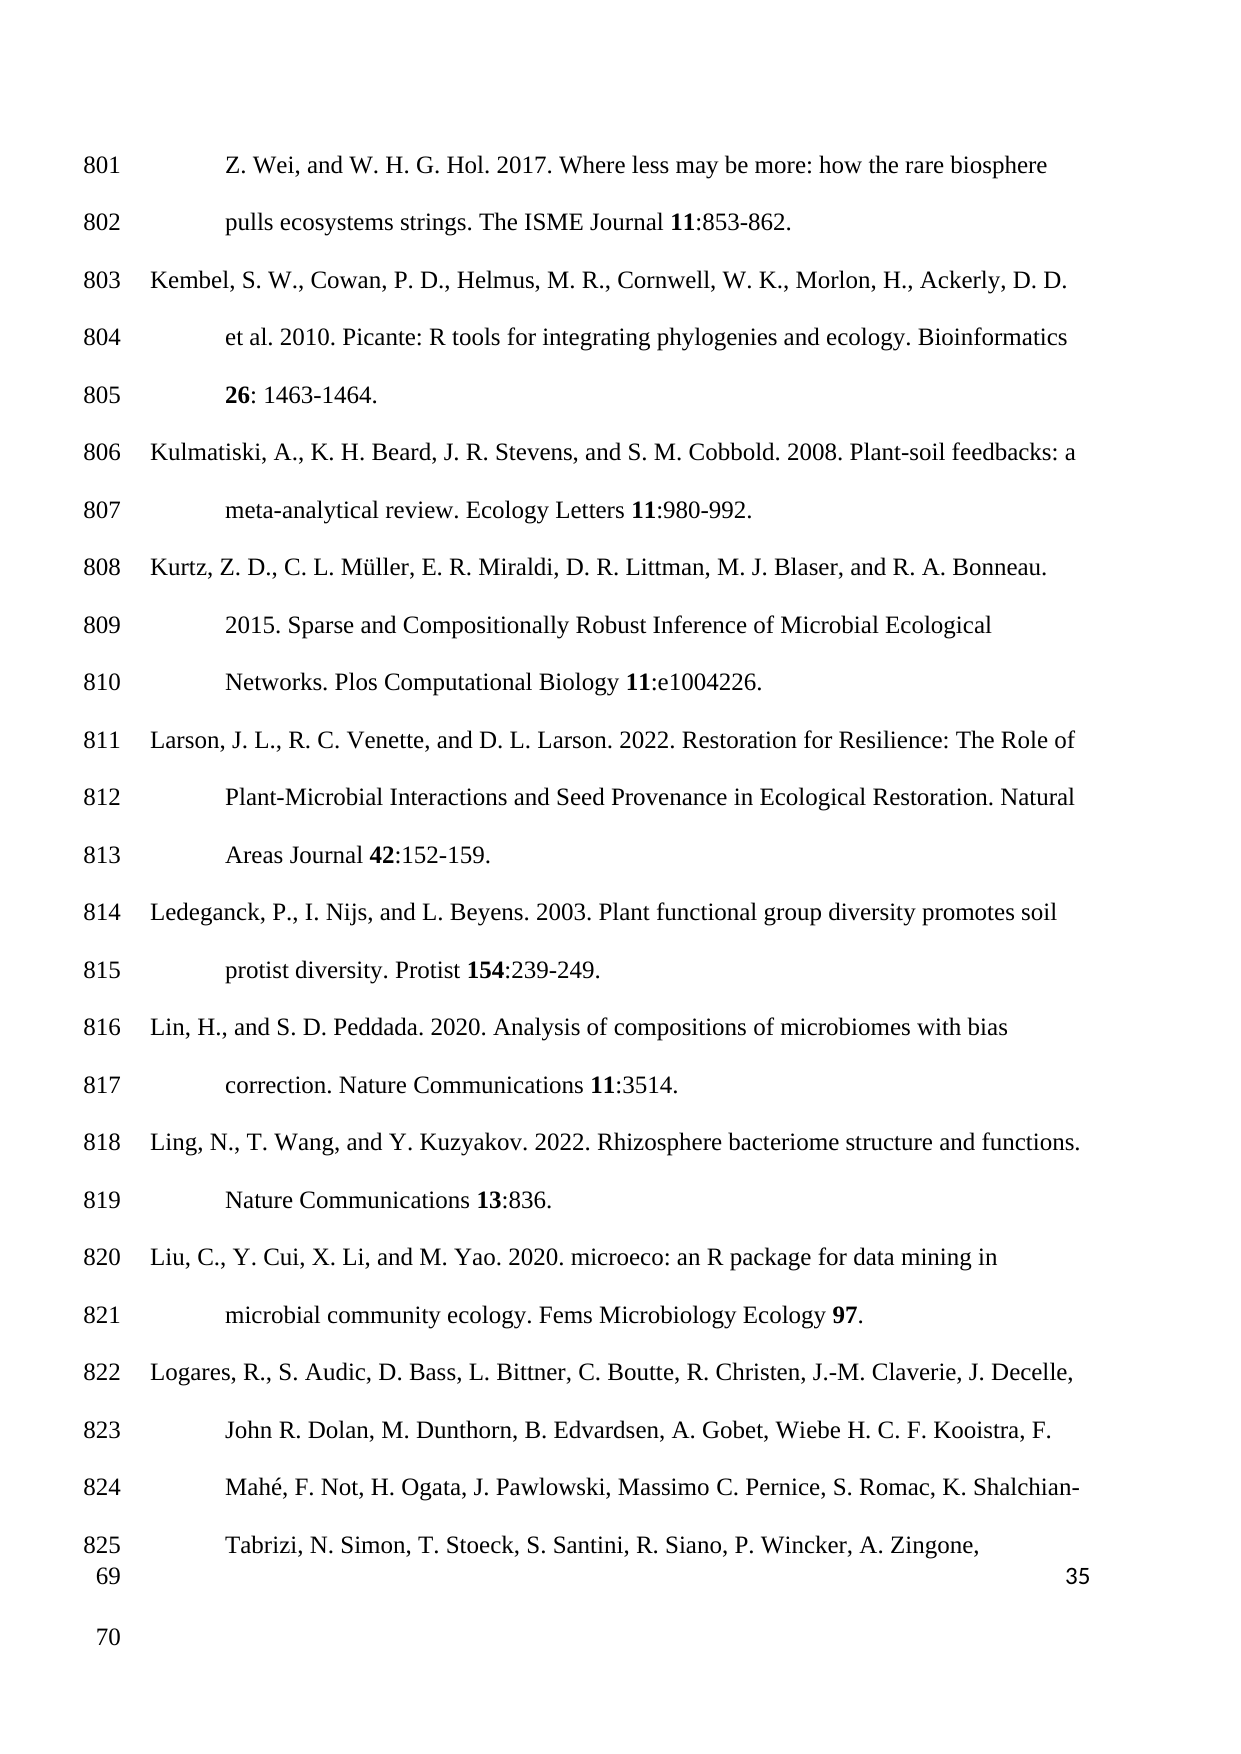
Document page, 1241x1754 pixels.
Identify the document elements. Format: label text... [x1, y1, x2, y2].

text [150, 150, 1090, 236]
text Ling, N., T. Wang, and Y. Kuzyakov. 2022. Rhizosphere bacteriome structure and functions. Nature Communications 13:836. [150, 1127, 1090, 1214]
text Kembel, S. W., Cowan, P. D., Helmus, M. R., Cornwell, W. K., Morlon, H., Ackerly, D. D. et al. 2010. Picante: R tools for integrating phylogenies and ecology. Bioinformatics 26: 1463-1464. [150, 265, 1090, 409]
text Lin, H., and S. D. Peddada. 2020. Analysis of compositions of microbiomes with bias correction. Nature Communications 11:3514. [150, 1012, 1090, 1099]
text Kulmatiski, A., K. H. Beard, J. R. Stevens, and S. M. Cobbold. 2008. Plant-soil feedbacks: a meta-analytical review. Ecology Letters 11:980-992. [150, 437, 1090, 524]
text Kurtz, Z. D., C. L. Müller, E. R. Miraldi, D. R. Littman, M. J. Blaser, and R. A. Bonneau. 2015. Sparse and Compositionally Robust Inference of Microbial Ecological Networks. Plos Computational Biology 11:e1004226. [150, 552, 1090, 696]
text Ledeganck, P., I. Nijs, and L. Beyens. 2003. Plant functional group diversity promotes soil protist diversity. Protist 154:239-249. [150, 897, 1090, 984]
text Liu, C., Y. Cui, X. Li, and M. Yao. 2020. microeco: an R package for data mining in microbial community ecology. Fems Microbiology Ecology 97. [150, 1242, 1090, 1329]
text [150, 1357, 1090, 1559]
text Larson, J. L., R. C. Venette, and D. L. Larson. 2022. Restoration for Resilience: The Role of Plant-Microbial Interactions and Seed Provenance in Ecological Restoration. Natural Areas Journal 42:152-159. [150, 725, 1090, 869]
